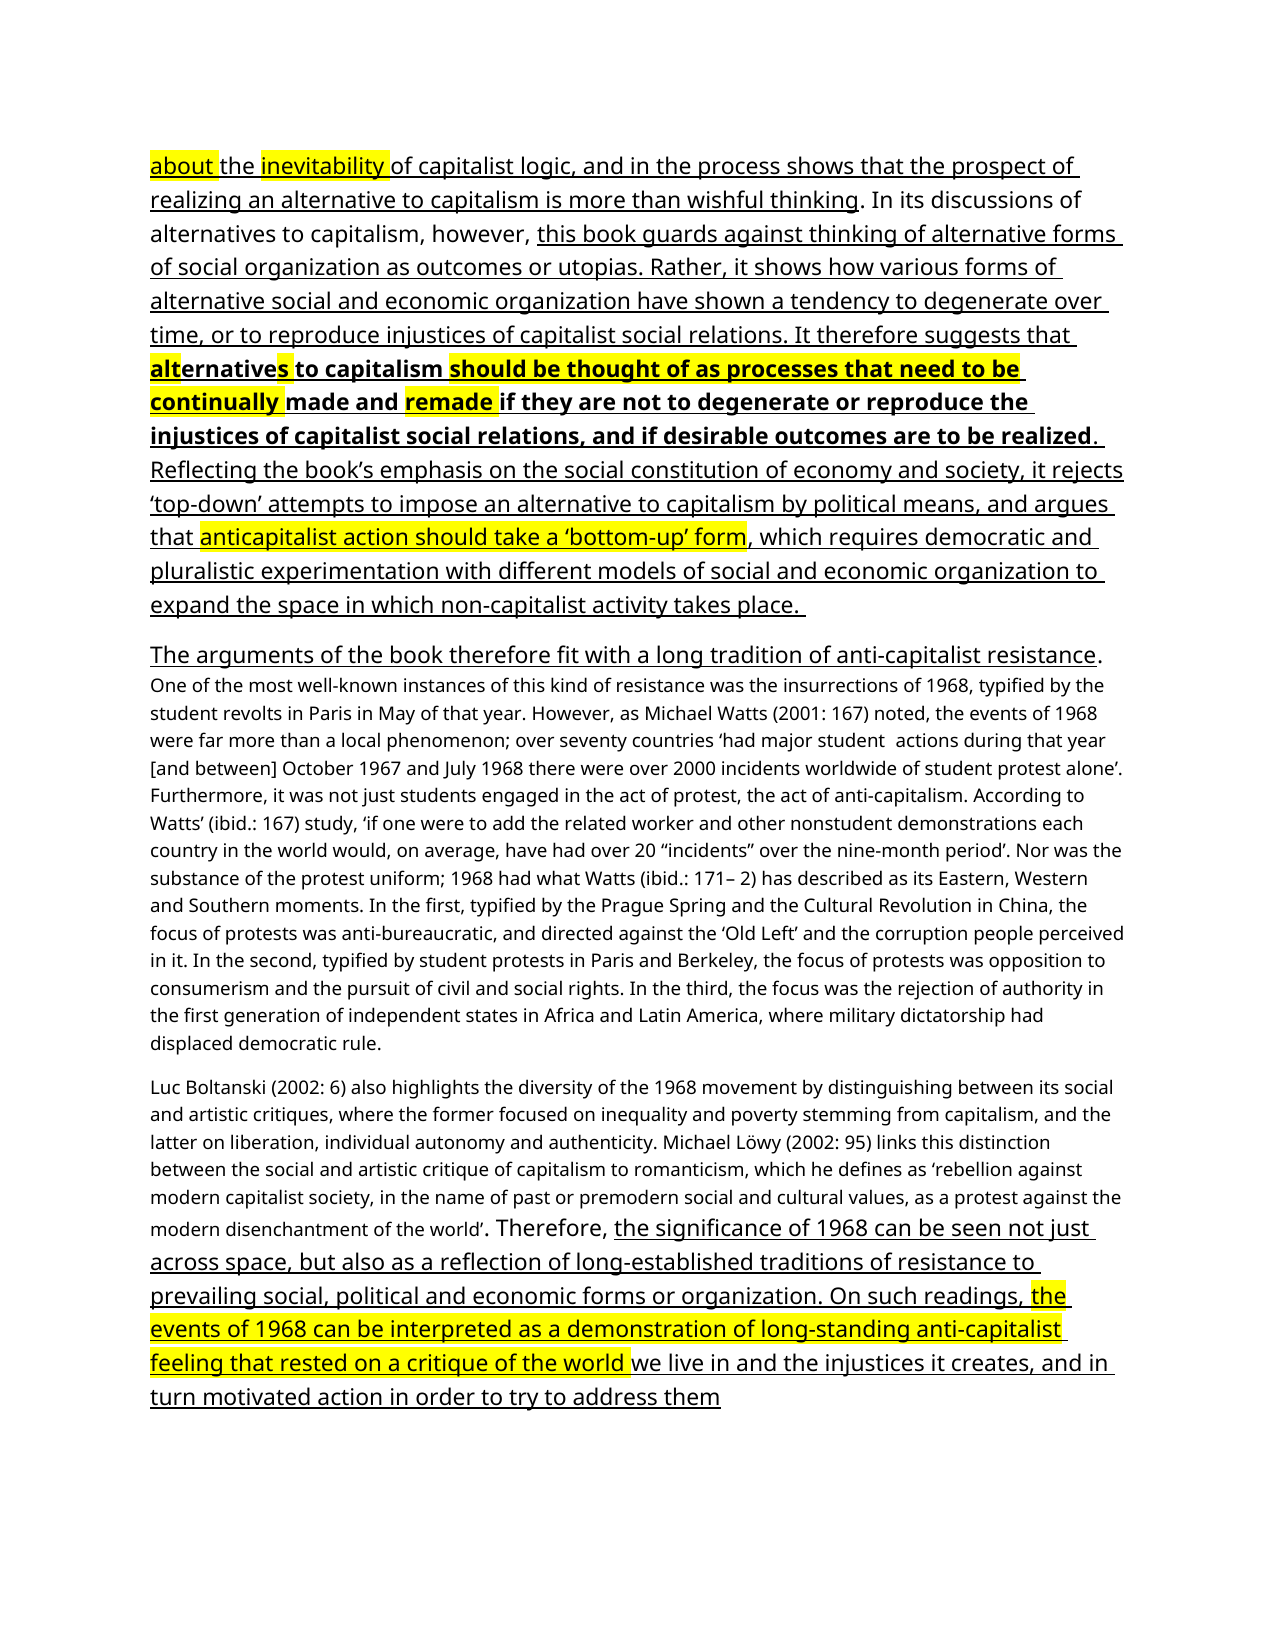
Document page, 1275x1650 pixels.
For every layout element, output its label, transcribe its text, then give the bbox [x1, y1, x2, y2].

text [150, 150, 1125, 620]
text The arguments of the book therefore fit with a long tradition of anti-capitalist resistance. One of the most well-known instances of this kind of resistance was the insurrections of 1968, typified by the student revolts in Paris in May of that year. However, as Michael Watts (2001: 167) noted, the events of 1968 were far more than a local phenomenon; over seventy countries ‘had major student actions during that year [and between] October 1967 and July 1968 there were over 2000 incidents worldwide of student protest alone’. Furthermore, it was not just students engaged in the act of protest, the act of anti-capitalism. According to Watts’ (ibid.: 167) study, ‘if one were to add the related worker and other nonstudent demonstrations each country in the world would, on average, have had over 20 “incidents” over the nine-month period’. Nor was the substance of the protest uniform; 1968 had what Watts (ibid.: 171– 2) has described as its Eastern, Western and Southern moments. In the first, typified by the Prague Spring and the Cultural Revolution in China, the focus of protests was anti-bureaucratic, and directed against the ‘Old Left’ and the corruption people perceived in it. In the second, typified by student protests in Paris and Berkeley, the focus of protests was opposition to consumerism and the pursuit of civil and social rights. In the third, the focus was the rejection of authority in the first generation of independent states in Africa and Latin America, where military dictatorship had displaced democratic rule. [150, 639, 1125, 920]
text Luc Boltanski (2002: 6) also highlights the diversity of the 1968 movement by distinguishing between its social and artistic critiques, where the former focused on inequality and poverty stemming from capitalism, and the latter on liberation, individual autonomy and authenticity. Michael Löwy (2002: 95) links this distinction between the social and artistic critique of capitalism to romanticism, which he defines as ‘rebellion against modern capitalist society, in the name of past or premodern social and cultural values, as a protest against the modern disenchantment of the world’. Therefore, the significance of 1968 can be seen not just across space, but also as a reflection of long-established traditions of resistance to prevailing social, political and economic forms or organization. On such readings, the events of 1968 can be interpreted as a demonstration of long-standing anti-capitalist feeling that rested on a critique of the world we live in and the injustices it creates, and in turn motivated action in order to try to address them [150, 1074, 1125, 1412]
text The arguments of the book therefore fit with a long tradition of anti-capitalist resistance. One of the most well-known instances of this kind of resistance was the insurrections of 1968, typified by the student revolts in Paris in May of that year. However, as Michael Watts (2001: 167) noted, the events of 1968 were far more than a local phenomenon; over seventy countries ‘had major student actions during that year [and between] October 1967 and July 1968 there were over 2000 incidents worldwide of student protest alone’. Furthermore, it was not just students engaged in the act of protest, the act of anti-capitalism. According to Watts’ (ibid.: 167) study, ‘if one were to add the related worker and other nonstudent demonstrations each country in the world would, on average, have had over 20 “incidents” over the nine-month period’. Nor was the substance of the protest uniform; 1968 had what Watts (ibid.: 171– 2) has described as its Eastern, Western and Southern moments. In the first, typified by the Prague Spring and the Cultural Revolution in China, the focus of protests was anti-bureaucratic, and directed against the ‘Old Left’ and the corruption people perceived in it. In the second, typified by student protests in Paris and Berkeley, the focus of protests was opposition to consumerism and the pursuit of civil and social rights. In the third, the focus was the rejection of authority in the first generation of independent states in Africa and Latin America, where military dictatorship had displaced democratic rule. [150, 945, 1125, 1055]
